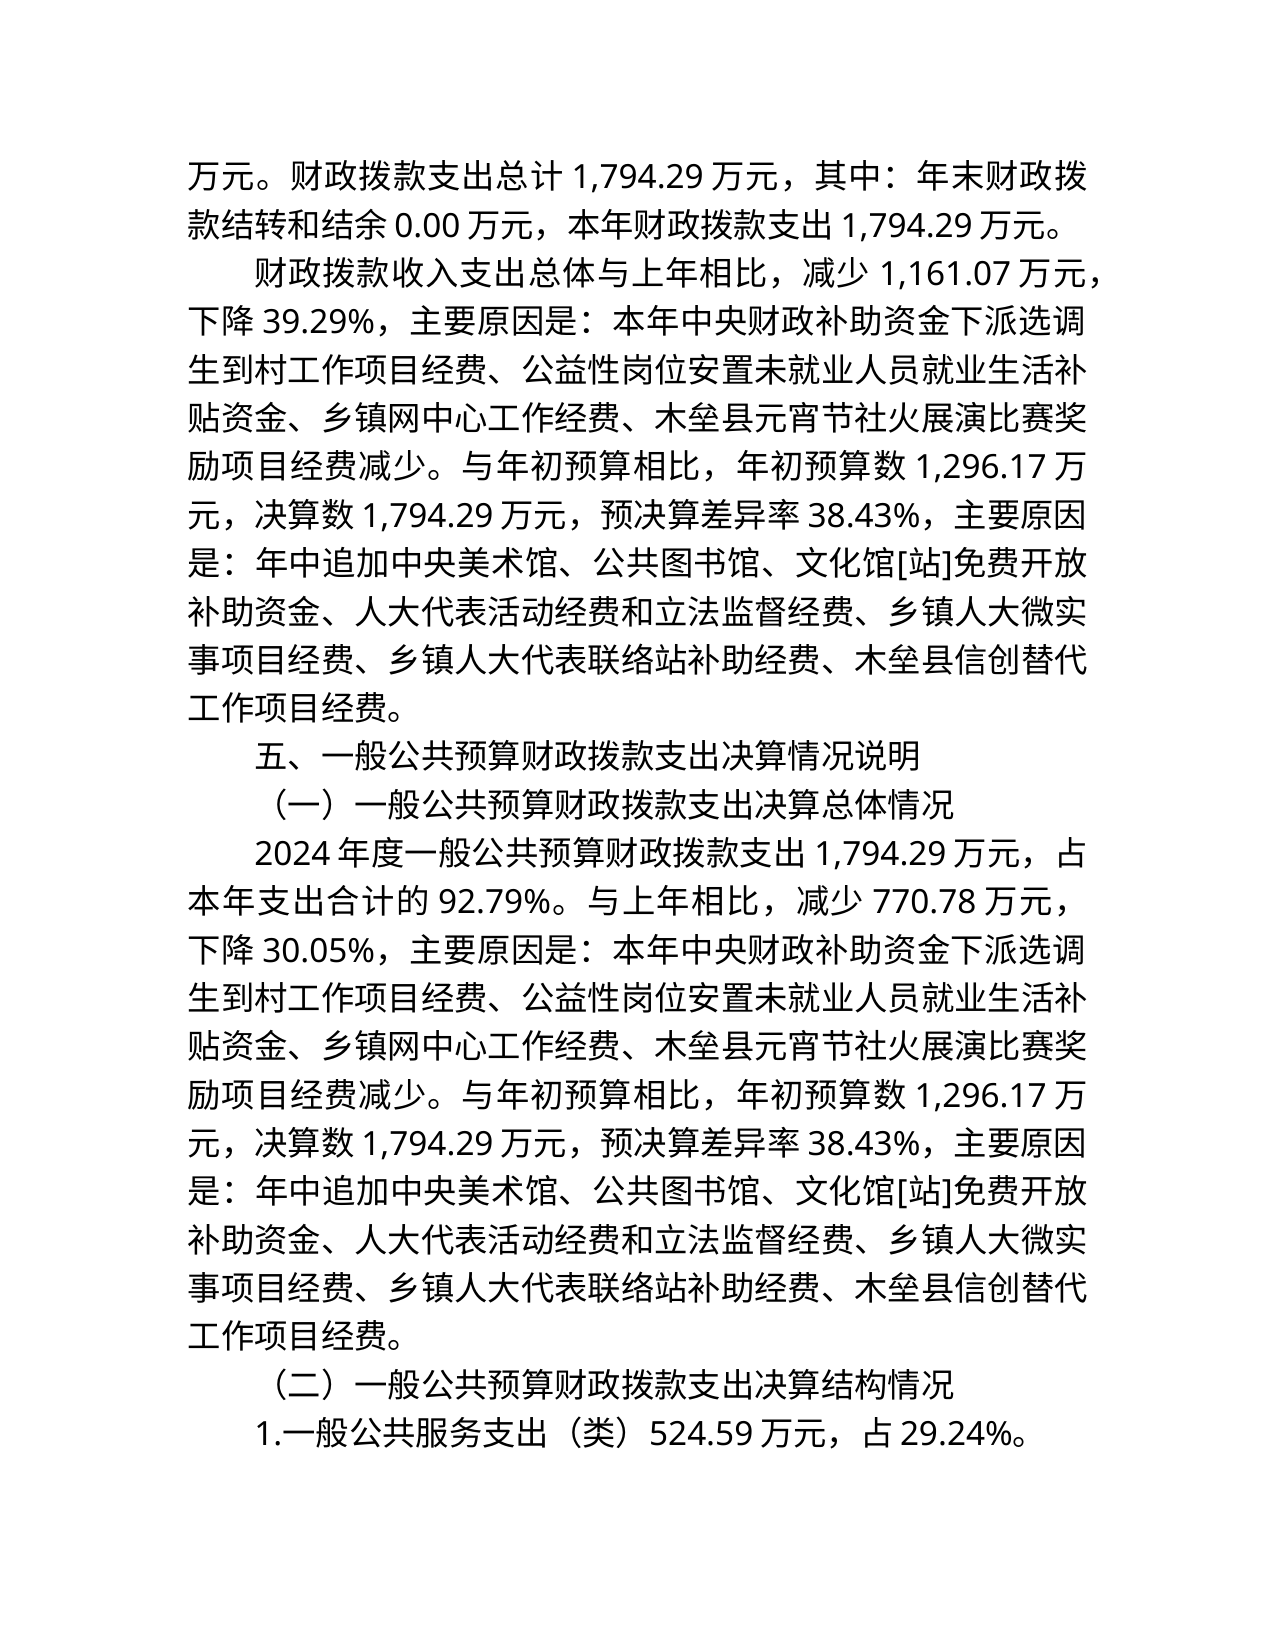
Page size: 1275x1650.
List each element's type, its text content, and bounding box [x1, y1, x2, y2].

text （二）一般公共预算财政拨款支出决算结构情况 [187, 1358, 1087, 1407]
text （一）一般公共预算财政拨款支出决算总体情况 [187, 778, 1087, 827]
text 1.一般公共服务支出（类）524.59万元，占29.24%。 [187, 1407, 1087, 1455]
text 财政拨款收入支出总体与上年相比，减少1,161.07万元，下降39.29%，主要原因是：本年中央财政补助资金下派选调生到村工作项目经费、公益性岗位安置未就业人员就业生活补贴资金、乡镇网中心工作经费、木垒县元宵节社火展演比赛奖励项目经费减少。与年初预算相比，年初预算数1,296.17万元，决算数1,794.29万元，预决算差异率38.43%，主要原因是：年中追加中央美术馆、公共图书馆、文化馆[站]免费开放补助资金、人大代表活动经费和立法监督经费、乡镇人大微实事项目经费、乡镇人大代表联络站补助经费、木垒县信创替代工作项目经费。 [187, 247, 1087, 730]
text 五、一般公共预算财政拨款支出决算情况说明 [187, 730, 1087, 778]
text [187, 150, 1087, 247]
text 2024年度一般公共预算财政拨款支出1,794.29万元，占本年支出合计的92.79%。与上年相比，减少770.78万元，下降30.05%，主要原因是：本年中央财政补助资金下派选调生到村工作项目经费、公益性岗位安置未就业人员就业生活补贴资金、乡镇网中心工作经费、木垒县元宵节社火展演比赛奖励项目经费减少。与年初预算相比，年初预算数1,296.17万元，决算数1,794.29万元，预决算差异率38.43%，主要原因是：年中追加中央美术馆、公共图书馆、文化馆[站]免费开放补助资金、人大代表活动经费和立法监督经费、乡镇人大微实事项目经费、乡镇人大代表联络站补助经费、木垒县信创替代工作项目经费。 [187, 827, 1087, 1358]
